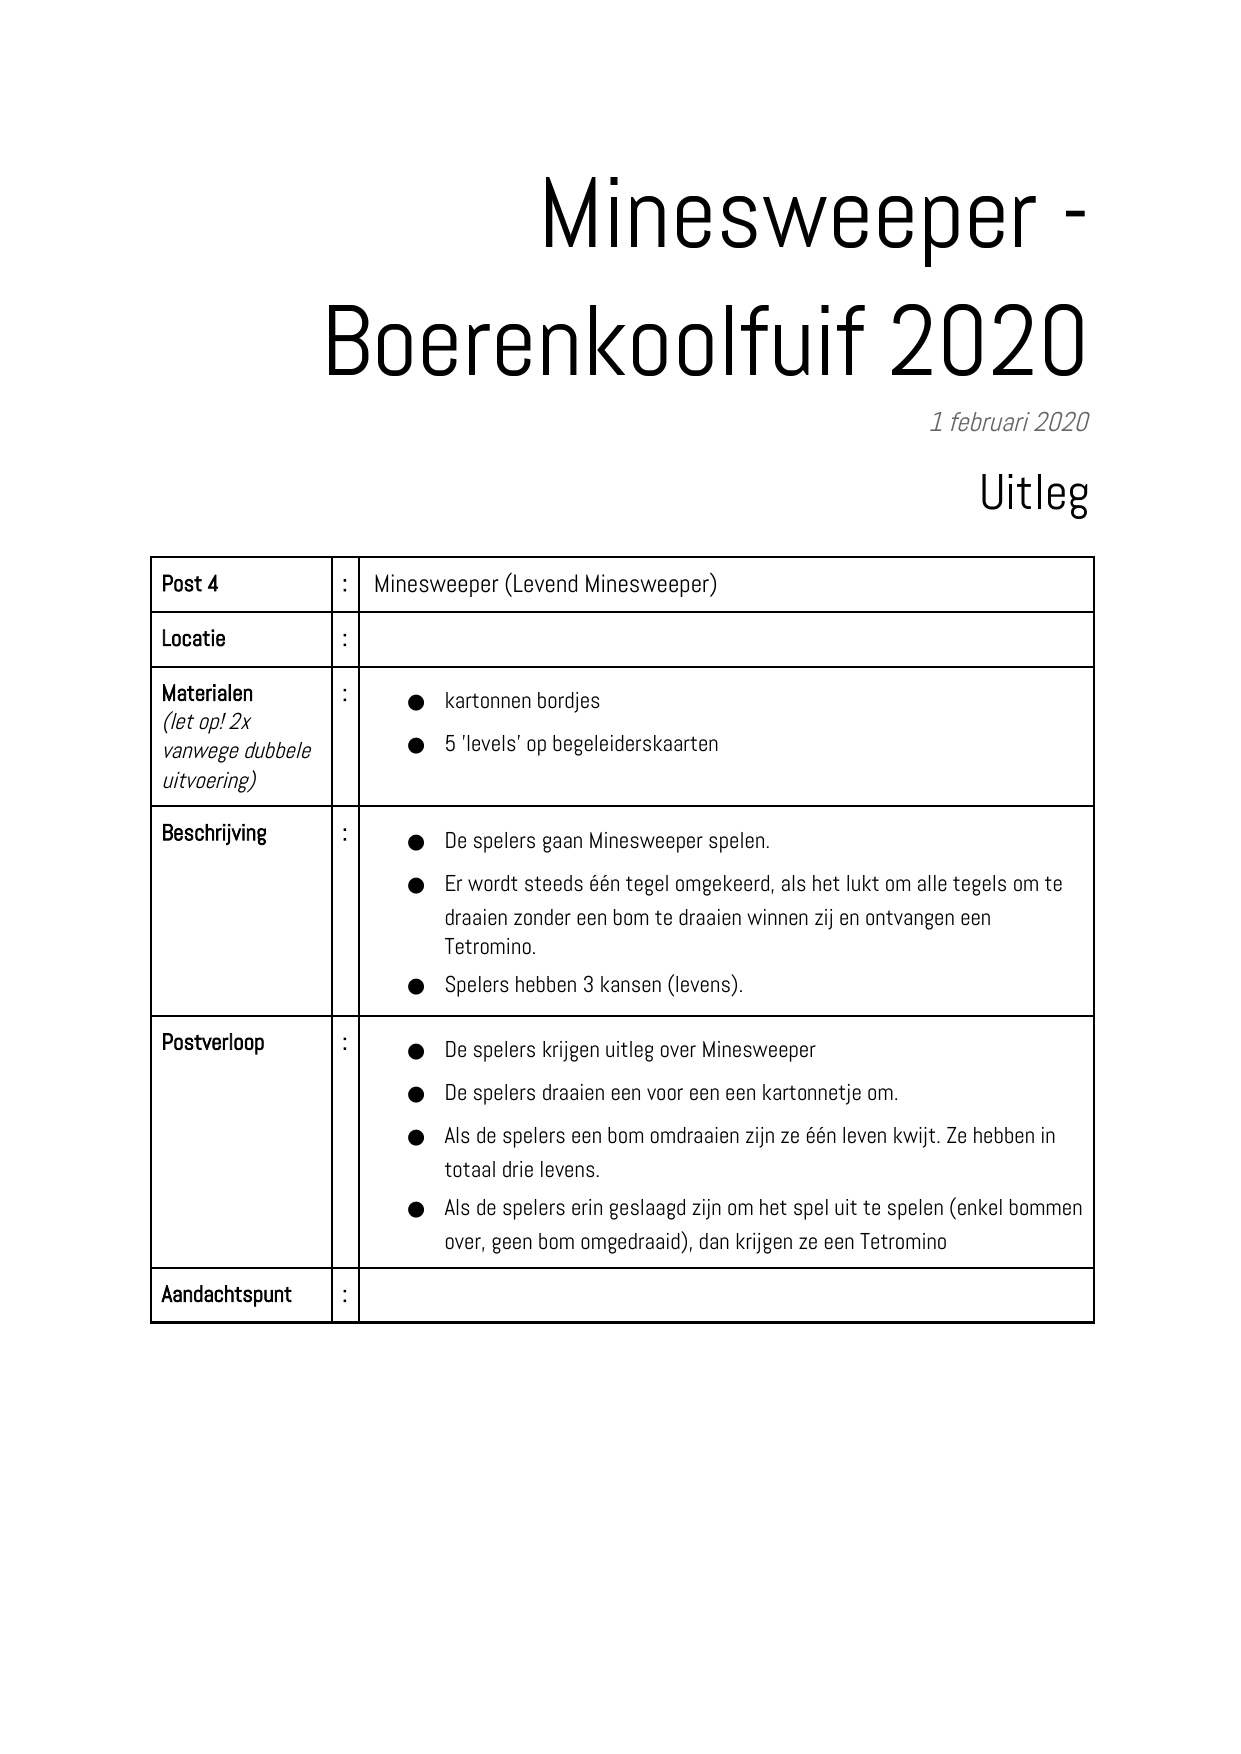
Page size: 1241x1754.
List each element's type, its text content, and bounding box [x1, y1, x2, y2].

title Minesweeper - Boerenkoolfuif 2020 [150, 150, 1090, 405]
table_cell Beschrijving [152, 807, 331, 1014]
subtitle Uitleg [150, 460, 1090, 524]
table_cell De spelers gaan Minesweeper spelen. Er wordt steeds één tegel omgekeerd, als het lukt om alle tegels om te draaien zonder een bom te draaien winnen zij en ontvangen een Tetromino. Spelers hebben 3 kansen (levens). [360, 807, 1093, 1014]
table_cell [360, 613, 1093, 666]
table_cell Postverloop [152, 1017, 331, 1267]
table_header Post 4 [152, 558, 331, 611]
table_cell kartonnen bordjes 5 'levels' op begeleiderskaarten [360, 668, 1093, 805]
table_cell [360, 1269, 1093, 1321]
table_cell : [333, 807, 358, 1014]
table_cell Locatie [152, 613, 331, 666]
table_cell : [333, 1017, 358, 1267]
table_cell : [333, 613, 358, 666]
table_cell : [333, 668, 358, 805]
table_cell Aandachtspunt [152, 1269, 331, 1321]
table_header Minesweeper (Levend Minesweeper) [360, 558, 1093, 611]
table_header : [333, 558, 358, 611]
table_cell Materialen (let op! 2x vanwege dubbele uitvoering) [152, 668, 331, 805]
subtitle 1 februari 2020 [150, 405, 1090, 439]
table_cell De spelers krijgen uitleg over Minesweeper De spelers draaien een voor een een kartonnetje om. Als de spelers een bom omdraaien zijn ze één leven kwijt. Ze hebben in totaal drie levens. Als de spelers erin geslaagd zijn om het spel uit te spelen (enkel bommen over, geen bom omgedraaid), dan krijgen ze een Tetromino [360, 1017, 1093, 1267]
table_cell : [333, 1269, 358, 1321]
